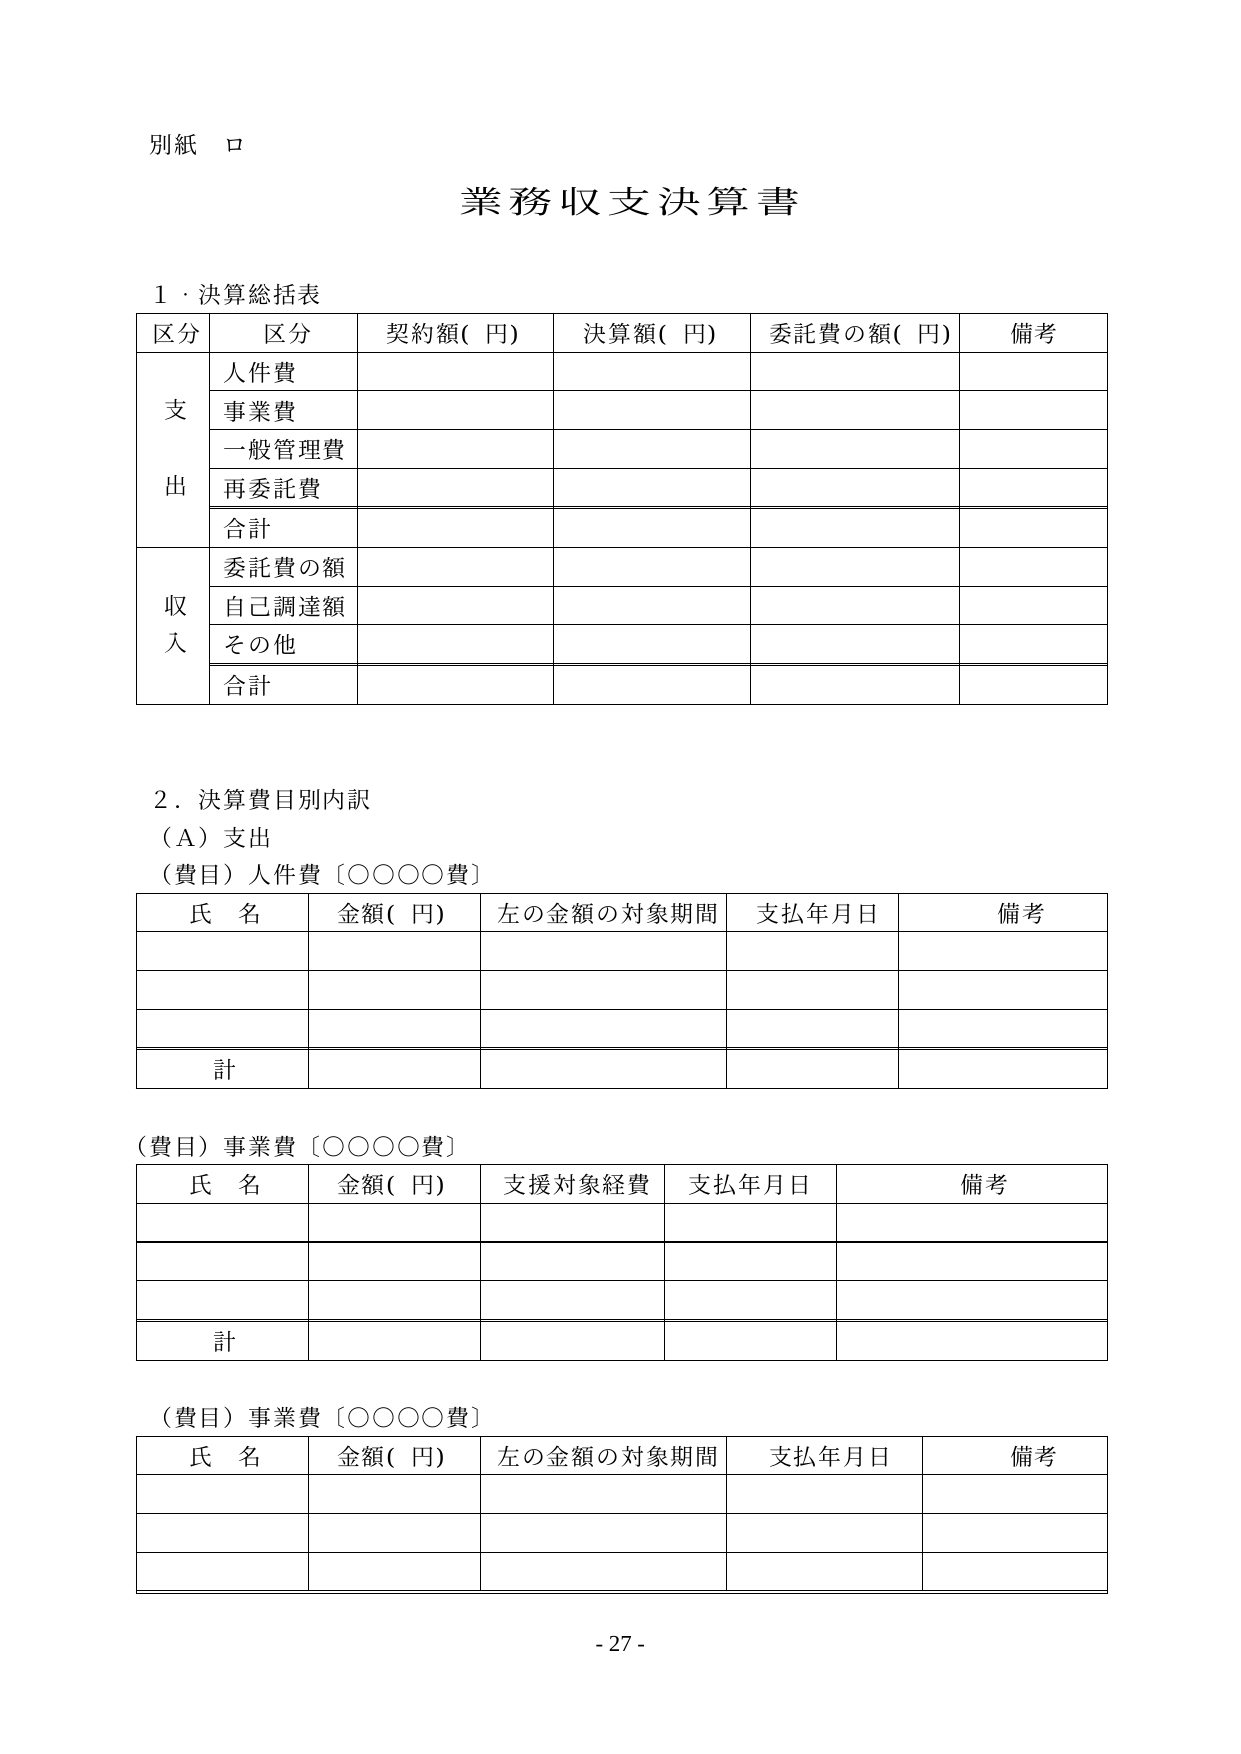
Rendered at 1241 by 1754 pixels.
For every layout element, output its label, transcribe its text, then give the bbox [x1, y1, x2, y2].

table_cell [481, 1243, 664, 1280]
table_header 備考 [923, 1437, 1107, 1474]
table_cell [309, 1475, 480, 1513]
table_header 区分 [137, 314, 209, 352]
table_cell [481, 1281, 664, 1319]
table_cell [751, 353, 959, 390]
table_cell [960, 391, 1107, 429]
table_header 氏 名 [137, 1437, 308, 1474]
table_header 氏 名 [137, 1165, 308, 1203]
table_header 備考 [960, 314, 1107, 352]
table_cell [358, 430, 553, 467]
table_cell [751, 430, 959, 467]
table_header 備考 [837, 1165, 1107, 1203]
table_cell [481, 1010, 726, 1047]
table_cell [309, 932, 480, 970]
table_cell [358, 469, 553, 506]
table_header 氏 名 [137, 894, 308, 931]
table_cell [137, 1281, 308, 1319]
table_cell [923, 1553, 1107, 1590]
table_header 契約額(円) [358, 314, 553, 352]
table_cell [554, 509, 750, 547]
table_cell [137, 1475, 308, 1513]
text ２．決算費目別内訳 [124, 780, 1116, 817]
table_header 金額(円) [309, 1165, 480, 1203]
table_cell [554, 430, 750, 467]
text （費目）事業費〔○○○○費〕 [124, 1398, 1116, 1436]
table_cell 一般管理費 [210, 430, 357, 467]
table_cell [665, 1243, 836, 1280]
table_cell [727, 1050, 898, 1088]
table_cell [358, 353, 553, 390]
table_cell [358, 587, 553, 624]
table_cell 再委託費 [210, 469, 357, 506]
table_cell [960, 625, 1107, 663]
table_header 金額(円) [309, 894, 480, 931]
table_cell [751, 625, 959, 663]
table_cell 支 出 [137, 353, 209, 547]
table_cell [481, 932, 726, 970]
table_cell [899, 1010, 1107, 1047]
table_cell [960, 509, 1107, 547]
table_cell [837, 1243, 1107, 1280]
table_cell 人件費 [210, 353, 357, 390]
table_cell [960, 587, 1107, 624]
table_cell [960, 430, 1107, 467]
table_header 左の金額の対象期間 [481, 1437, 726, 1474]
table_cell [727, 932, 898, 970]
table_header 支援対象経費 [481, 1165, 664, 1203]
table_cell [481, 1204, 664, 1241]
table_cell 計 [137, 1050, 308, 1088]
table_cell [665, 1281, 836, 1319]
table_cell [923, 1514, 1107, 1552]
table_header 支払年月日 [665, 1165, 836, 1203]
table_cell [309, 1243, 480, 1280]
table_cell 自己調達額 [210, 587, 357, 624]
table_cell [137, 1514, 308, 1552]
table_cell [309, 971, 480, 1008]
table_cell [481, 1322, 664, 1359]
table_cell [665, 1322, 836, 1359]
table_cell [358, 625, 553, 663]
table_cell [309, 1010, 480, 1047]
table_cell [923, 1475, 1107, 1513]
table_cell 合計 [210, 666, 357, 703]
table_cell [137, 1204, 308, 1241]
table_cell [554, 587, 750, 624]
table_cell [751, 391, 959, 429]
table_cell [960, 548, 1107, 586]
table_header 支払年月日 [727, 894, 898, 931]
table_cell [309, 1322, 480, 1359]
table_cell 計 [137, 1322, 308, 1359]
table_header 区分 [210, 314, 357, 352]
text １．決算総括表 [124, 275, 1116, 313]
table_header 左の金額の対象期間 [481, 894, 726, 931]
table_cell [751, 587, 959, 624]
table_cell [751, 469, 959, 506]
table_cell [481, 1050, 726, 1088]
table_cell [554, 548, 750, 586]
table_cell [960, 666, 1107, 703]
table_cell [481, 1553, 726, 1590]
table_header 支払年月日 [727, 1437, 922, 1474]
table_cell [837, 1204, 1107, 1241]
table_cell [899, 1050, 1107, 1088]
table_cell 合計 [210, 509, 357, 547]
table_cell [481, 971, 726, 1008]
table_cell [751, 666, 959, 703]
table_cell [137, 1010, 308, 1047]
table_cell [554, 666, 750, 703]
text （費目）事業費〔○○○○費〕 [124, 1127, 1116, 1164]
table_header 備考 [899, 894, 1107, 931]
table_cell [358, 509, 553, 547]
table_cell 収 入 [137, 548, 209, 703]
text 別紙 ロ [149, 125, 1116, 162]
table_cell [727, 1553, 922, 1590]
table_header 委託費の額(円) [751, 314, 959, 352]
table_cell [554, 625, 750, 663]
table_cell [137, 971, 308, 1008]
table_cell [309, 1553, 480, 1590]
table_cell [137, 1243, 308, 1280]
table_cell [481, 1514, 726, 1552]
table_cell 事業費 [210, 391, 357, 429]
table_cell [309, 1281, 480, 1319]
table_cell [837, 1322, 1107, 1359]
table_cell [727, 1514, 922, 1552]
table_cell [309, 1514, 480, 1552]
table_cell [309, 1204, 480, 1241]
table_cell [137, 932, 308, 970]
table_cell [899, 971, 1107, 1008]
table_cell その他 [210, 625, 357, 663]
text （Ａ）支出 [137, 817, 1116, 855]
table_cell [751, 509, 959, 547]
table_cell [358, 548, 553, 586]
table_cell [309, 1050, 480, 1088]
table_cell [137, 1553, 308, 1590]
table_cell [727, 1010, 898, 1047]
table_cell [727, 971, 898, 1008]
table_cell [481, 1475, 726, 1513]
table_cell [960, 469, 1107, 506]
table_cell 委託費の額 [210, 548, 357, 586]
table_cell [751, 548, 959, 586]
table_cell [899, 932, 1107, 970]
text 業務収支決算書 [149, 162, 1116, 238]
table_cell [665, 1204, 836, 1241]
table_cell [358, 666, 553, 703]
table_header 金額(円) [309, 1437, 480, 1474]
table_cell [960, 353, 1107, 390]
table_cell [727, 1475, 922, 1513]
table_cell [837, 1281, 1107, 1319]
text （費目）人件費〔○○○○費〕 [124, 855, 1116, 893]
table_cell [358, 391, 553, 429]
table_cell [554, 391, 750, 429]
table_header 決算額(円) [554, 314, 750, 352]
table_cell [554, 353, 750, 390]
table_cell [554, 469, 750, 506]
